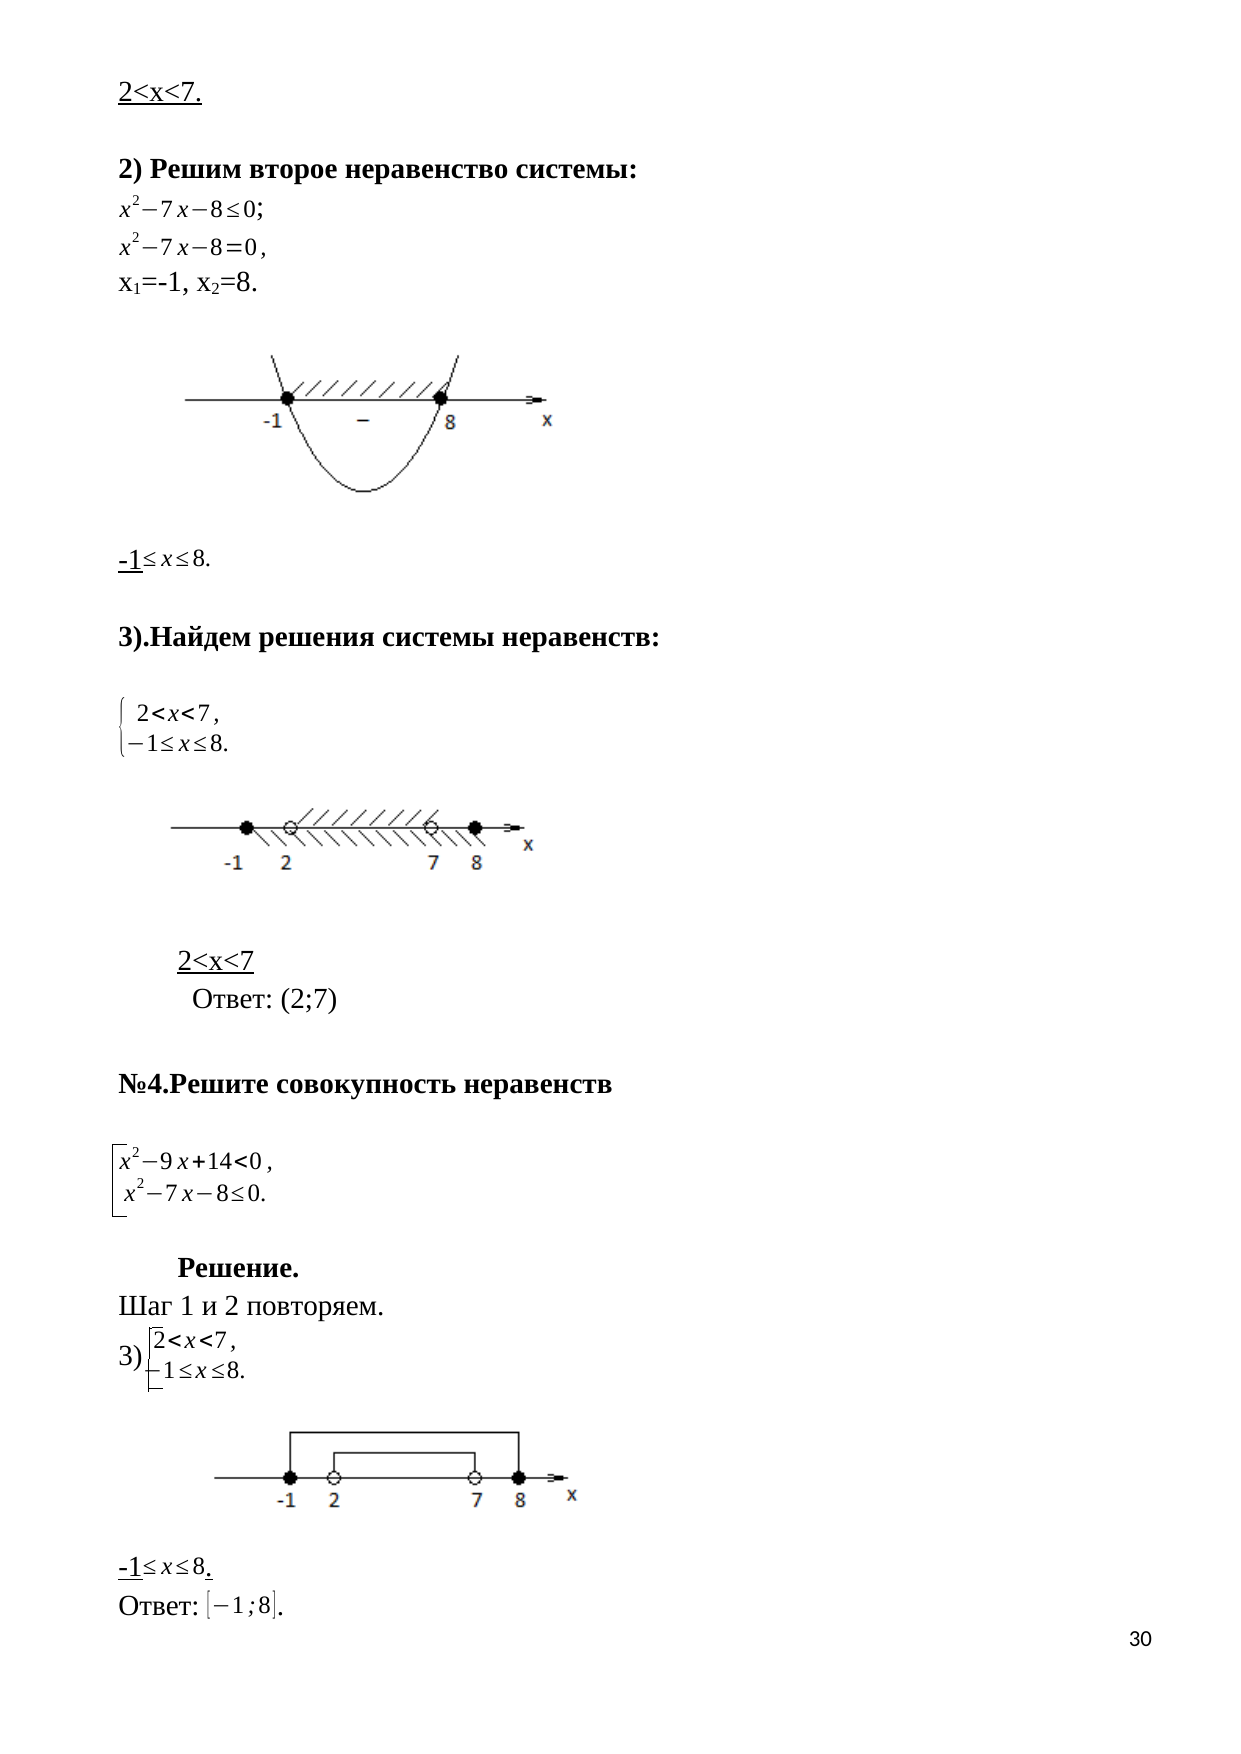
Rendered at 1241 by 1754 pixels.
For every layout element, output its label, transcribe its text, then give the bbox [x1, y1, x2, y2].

text 2<x<7 [177, 943, 1137, 976]
text 2<x<7. [118, 74, 1137, 107]
text 3).Найдем решения системы неравенств: [118, 619, 1137, 653]
text ; [118, 189, 1137, 223]
text -1 [118, 542, 1137, 576]
text Ответ: (2;7) [177, 981, 1152, 1015]
picture [177, 1388, 645, 1545]
picture [118, 763, 631, 939]
text Шаг 1 и 2 повторяем. [88, 1288, 1137, 1322]
text -1. [118, 1549, 1137, 1583]
text Решение. [177, 1250, 1137, 1283]
picture [118, 303, 639, 538]
text 2) Решим второе неравенство системы: [118, 151, 1137, 184]
text 3) [88, 1327, 1137, 1383]
text №4.Решите совокупность неравенств [88, 1066, 1137, 1099]
text Ответ: . [118, 1588, 1137, 1622]
text x1=-1, x2=8. [118, 264, 1137, 298]
